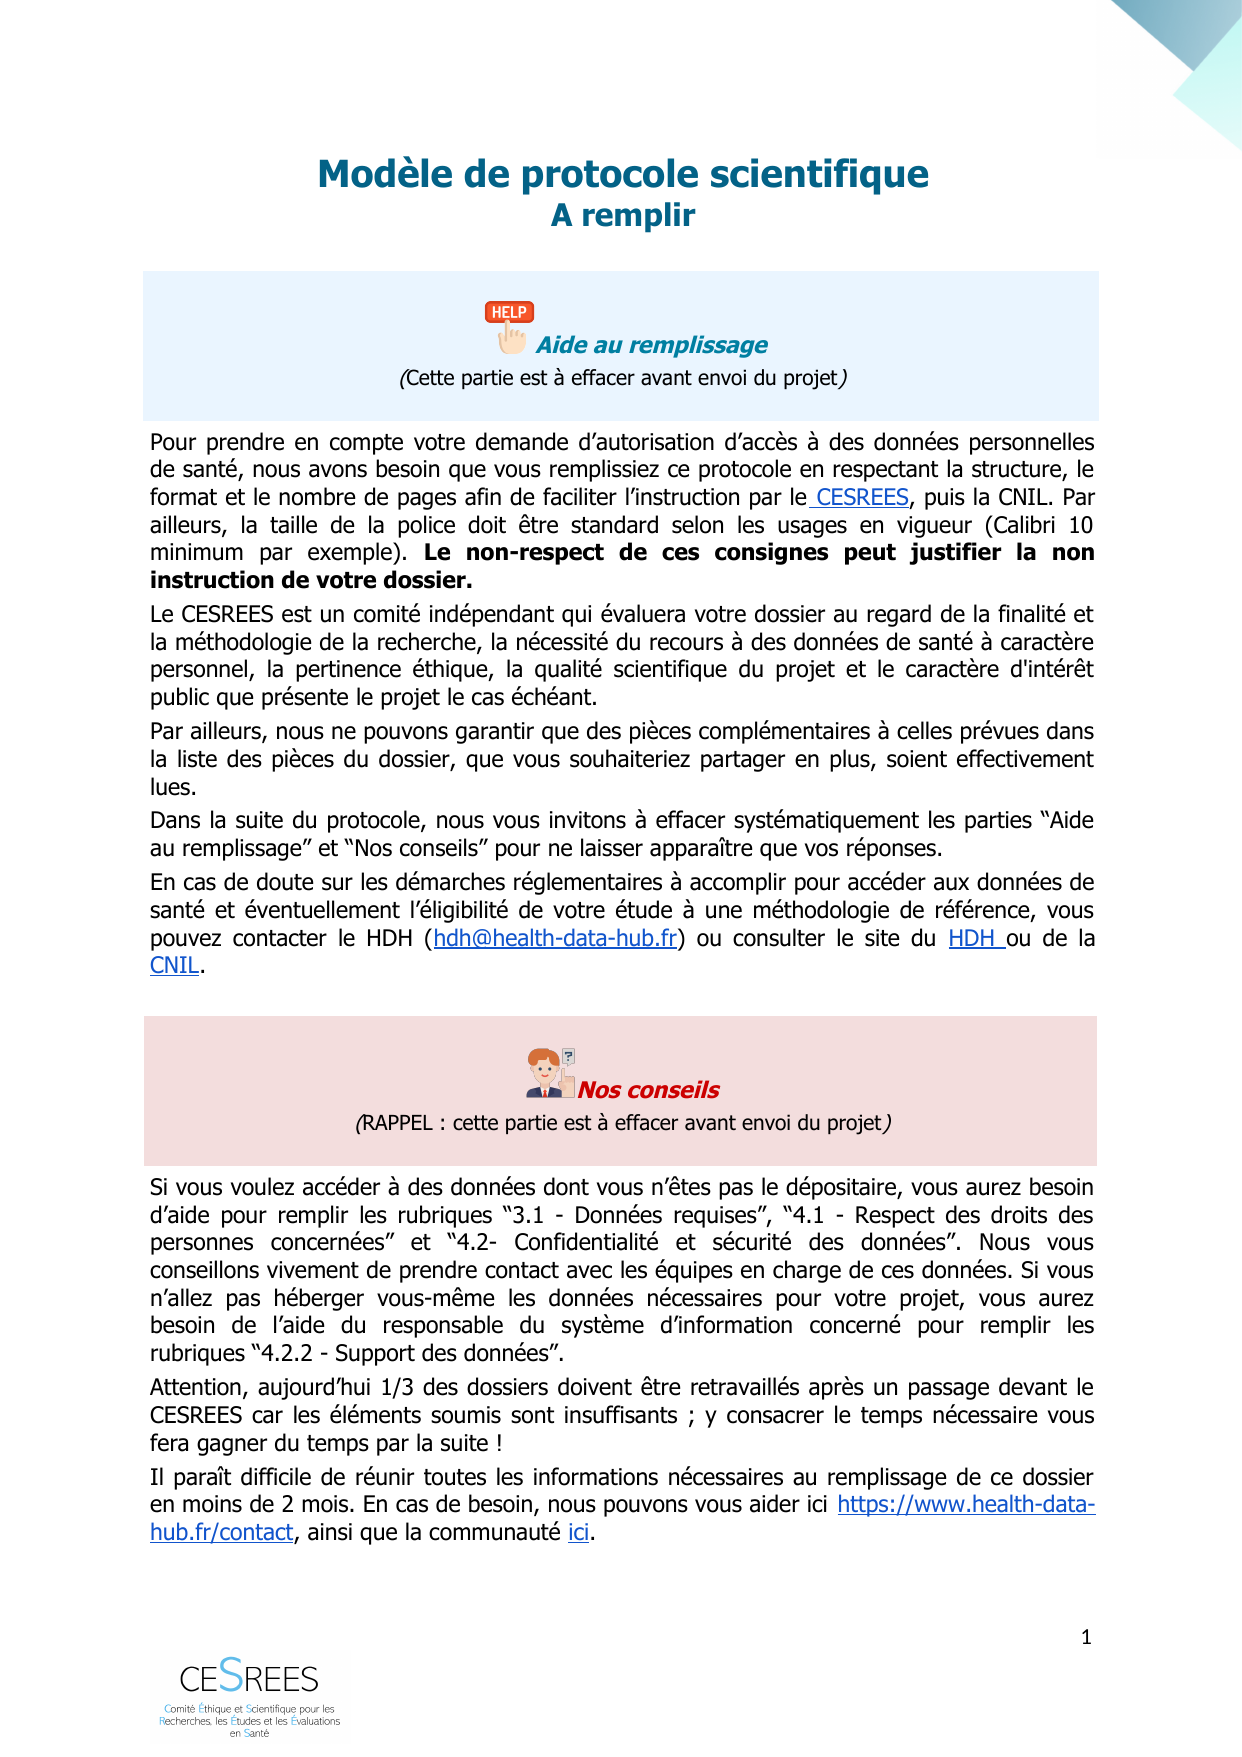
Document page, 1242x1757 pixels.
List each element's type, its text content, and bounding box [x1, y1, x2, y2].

table_header Nos conseils (RAPPEL : cette partie est à effacer avant envoi du projet) [144, 1016, 1097, 1166]
text En cas de doute sur les démarches réglementaires à accomplir pour accéder aux données de santé et éventuellement l’éligibilité de votre étude à une méthodologie de référence, vous pouvez contacter le HDH (hdh@health-data-hub.fr) ou consulter le site du HDH ou de la CNIL. [150, 868, 1096, 978]
text Si vous voulez accéder à des données dont vous n’êtes pas le dépositaire, vous aurez besoin d’aide pour remplir les rubriques “3.1 - Données requises”, “4.1 - Respect des droits des personnes concernées” et “4.2- Confidentialité et sécurité des données”. Nous vous conseillons vivement de prendre contact avec les équipes en charge de ces données. Si vous n’allez pas héberger vous-même les données nécessaires pour votre projet, vous aurez besoin de l’aide du responsable du système d’information concerné pour remplir les rubriques “4.2.2 - Support des données”. [150, 1172, 1096, 1366]
picture [150, 1650, 352, 1744]
picture [483, 301, 535, 354]
text Pour prendre en compte votre demande d’autorisation d’accès à des données personnelles de santé, nous avons besoin que vous remplissiez ce protocole en respectant la structure, le format et le nombre de pages afin de faciliter l’instruction par le CESREES, puis la CNIL. Par ailleurs, la taille de la police doit être standard selon les usages en vigueur (Calibri 10 minimum par exemple). Le non-respect de ces consignes peut justifier la non instruction de votre dossier. [150, 427, 1096, 593]
text Par ailleurs, nous ne pouvons garantir que des pièces complémentaires à celles prévues dans la liste des pièces du dossier, que vous souhaiteriez partager en plus, soient effectivement lues. [150, 717, 1096, 800]
text Il paraît difficile de réunir toutes les informations nécessaires au remplissage de ce dossier en moins de 2 mois. En cas de besoin, nous pouvons vous aider ici https://www.health-data-hub.fr/contact, ainsi que la communauté ici. [150, 1462, 1096, 1545]
text Dans la suite du protocole, nous vous invitons à effacer systématiquement les parties “Aide au remplissage” et “Nos conseils” pour ne laisser apparaître que vos réponses. [150, 806, 1096, 861]
text Modèle de protocole scientifique [150, 150, 1096, 195]
text A remplir [150, 195, 1096, 233]
text Le CESREES est un comité indépendant qui évaluera votre dossier au regard de la finalité et la méthodologie de la recherche, la nécessité du recours à des données de santé à caractère personnel, la pertinence éthique, la qualité scientifique du projet et le caractère d'intérêt public que présente le projet le cas échéant. [150, 599, 1096, 710]
text Attention, aujourd’hui 1/3 des dossiers doivent être retravaillés après un passage devant le CESREES car les éléments soumis sont insuffisants ; y consacrer le temps nécessaire vous fera gagner du temps par la suite ! [150, 1373, 1096, 1456]
picture [1100, 0, 1242, 158]
table_header Aide au remplissage (Cette partie est à effacer avant envoi du projet) [143, 271, 1099, 421]
picture [525, 1047, 576, 1099]
